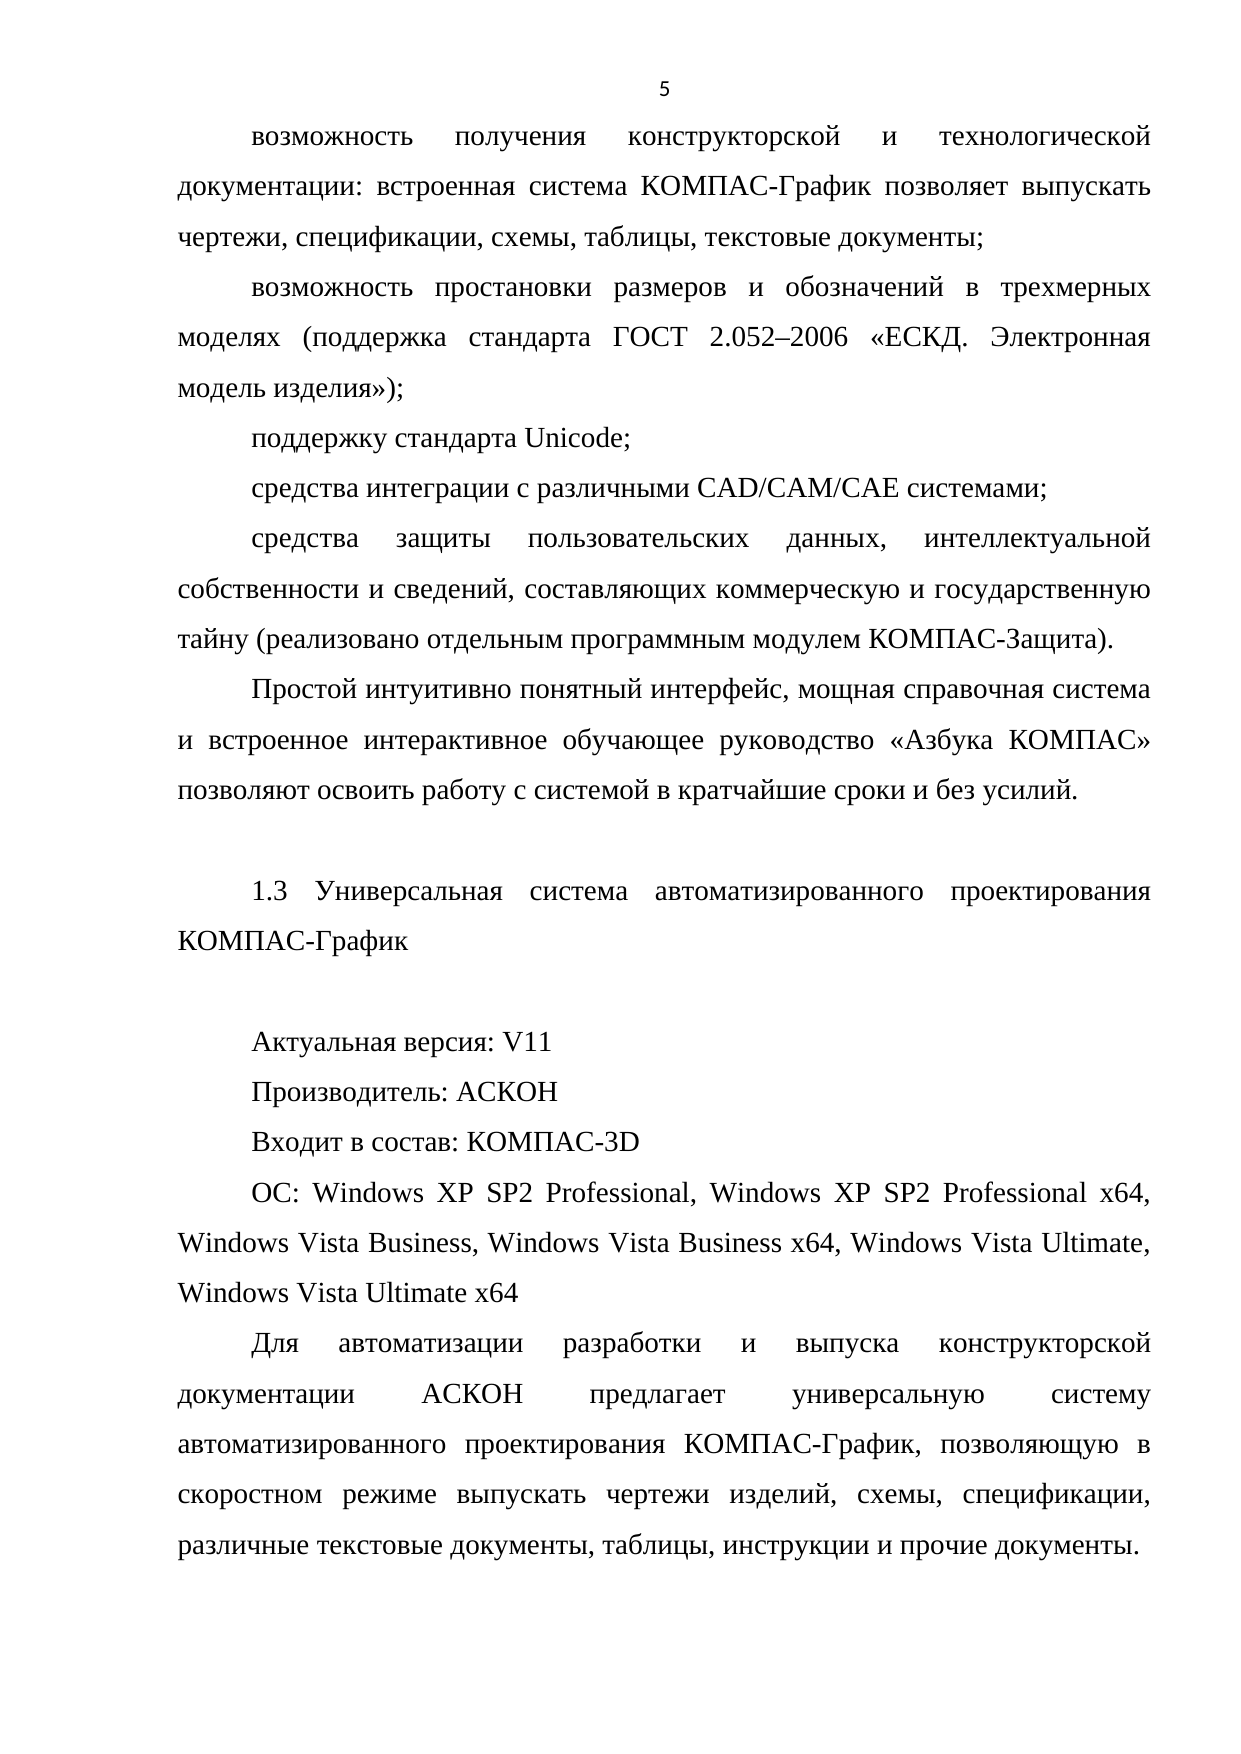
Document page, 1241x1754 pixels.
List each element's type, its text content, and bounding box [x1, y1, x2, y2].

text ОС: Windows XP SP2 Professional, Windows XP SP2 Professional x64, Windows Vista Business, Windows Vista Business x64, Windows Vista Ultimate, Windows Vista Ultimate x64 [177, 1175, 1152, 1309]
text средства интеграции с различными CAD/CAM/CAE системами; [177, 470, 1152, 504]
text 1.3 Универсальная система автоматизированного проектирования КОМПАС-График [177, 873, 1152, 957]
text Входит в состав: КОМПАС-3D [177, 1124, 1152, 1158]
text возможность получения конструкторской и технологической документации: встроенная система КОМПАС-График позволяет выпускать чертежи, спецификации, схемы, таблицы, текстовые документы; [177, 118, 1152, 252]
text Производитель: АСКОН [177, 1074, 1152, 1108]
text Простой интуитивно понятный интерфейс, мощная справочная система и встроенное интерактивное обучающее руководство «Азбука КОМПАС» позволяют освоить работу с системой в кратчайшие сроки и без усилий. [177, 672, 1152, 806]
text возможность простановки размеров и обозначений в трехмерных моделях (поддержка стандарта ГОСТ 2.052–2006 «ЕСКД. Электронная модель изделия»); [177, 269, 1152, 403]
text поддержку стандарта Unicode; [177, 420, 1152, 453]
text Для автоматизации разработки и выпуска конструкторской документации АСКОН предлагает универсальную систему автоматизированного проектирования КОМПАС-График, позволяющую в скоростном режиме выпускать чертежи изделий, схемы, спецификации, различные текстовые документы, таблицы, инструкции и прочие документы. [177, 1326, 1152, 1560]
text средства защиты пользовательских данных, интеллектуальной собственности и сведений, составляющих коммерческую и государственную тайну (реализовано отдельным программным модулем КОМПАС-Защита). [177, 521, 1152, 655]
text Актуальная версия: V11 [177, 1024, 1152, 1057]
